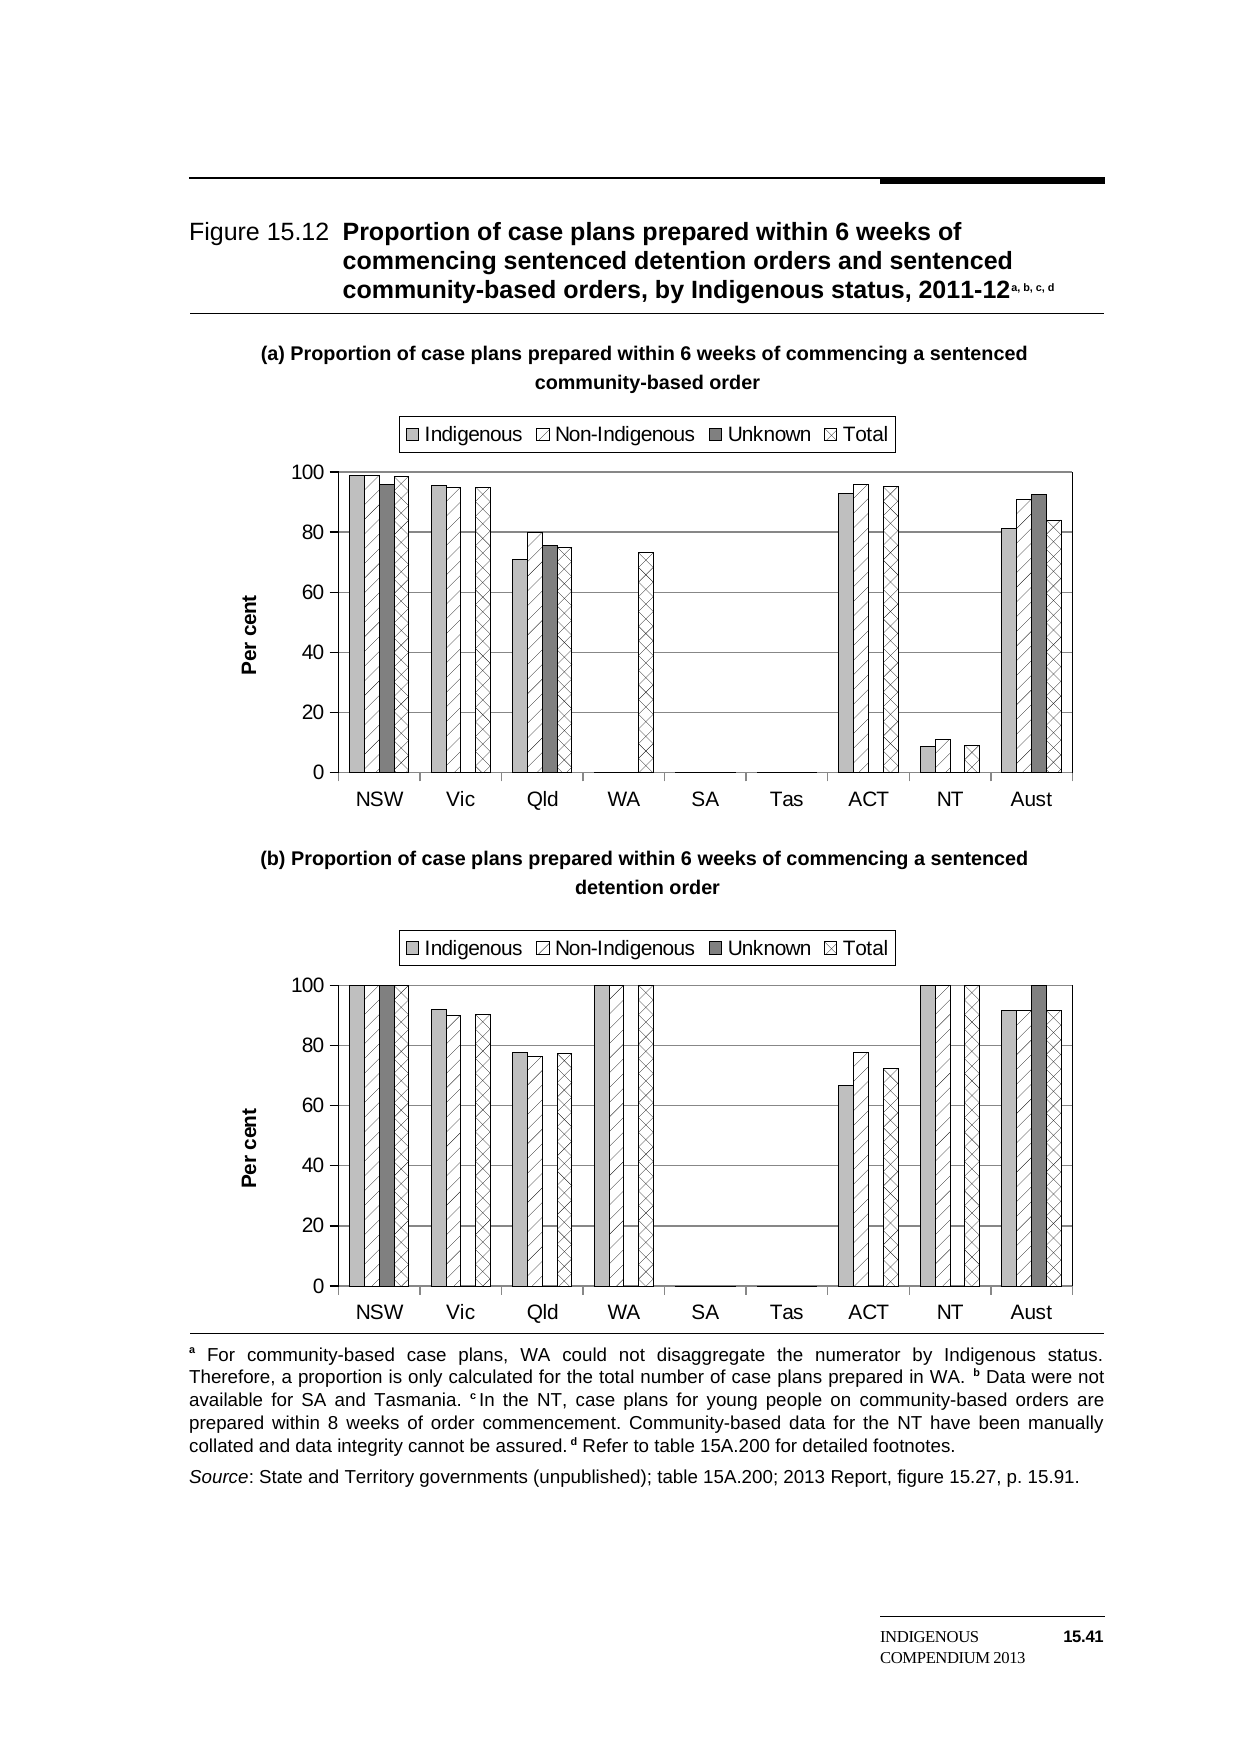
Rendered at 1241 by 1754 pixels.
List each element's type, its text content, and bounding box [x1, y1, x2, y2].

title Figure 15.12 Proportion of case plans prepared within 6 weeks of commencing sentenced detention orders and sentenced community-based orders, by Indigenous status, 2011-12a, b, c, d [189, 217, 1104, 304]
table_header (a) Proportion of case plans prepared within 6 weeks of commencing a sentenced community-based order (b) Proportion of case plans prepared within 6 weeks of commencing a sentenced detention order [190, 314, 1104, 1333]
text a For community-based case plans, WA could not disaggregate the numerator by Indigenous status. Therefore, a proportion is only calculated for the total number of case plans prepared in WA. b Data were not available for SA and Tasmania. c In the NT, case plans for young people on community-based orders are prepared within 8 weeks of order commencement. Community-based data for the NT have been manually collated and data integrity cannot be assured. d Refer to table 15A.200 for detailed footnotes. [189, 1343, 1104, 1457]
text Source: State and Territory governments (unpublished); table 15A.200; 2013 Report, figure 15.27, p. 15.91. [189, 1466, 1104, 1488]
